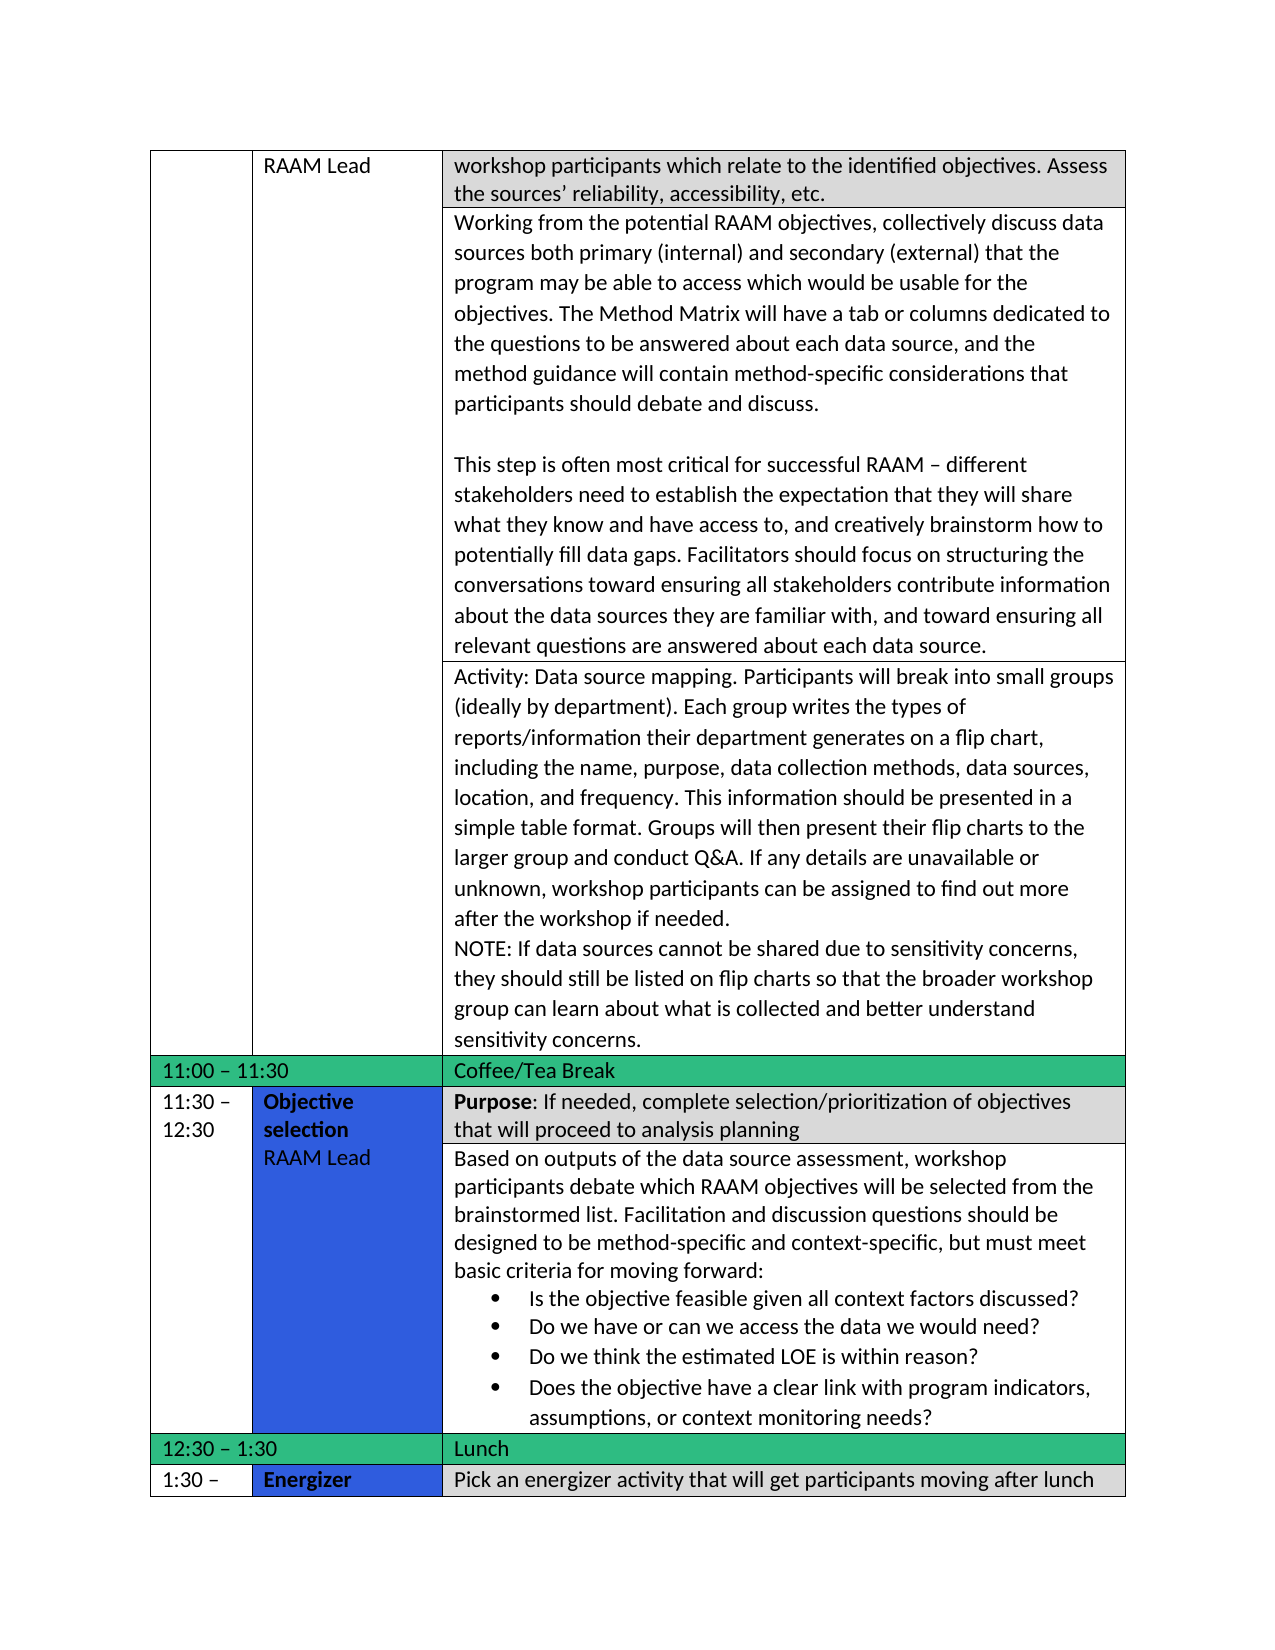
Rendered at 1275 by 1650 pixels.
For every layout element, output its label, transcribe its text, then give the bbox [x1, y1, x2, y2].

table_cell 11:00 – 11:30 [151, 1056, 442, 1086]
table_cell Purpose: If needed, complete selection/prioritization of objectives that will proceed to analysis planning [443, 1087, 1125, 1143]
table_cell Lunch [443, 1434, 1125, 1464]
table_cell 1:30 – 2:00 [151, 1465, 252, 1496]
table_cell Objective selection RAAM Lead [253, 1087, 442, 1433]
table_cell Working from the potential RAAM objectives, collectively discuss data sources both primary (internal) and secondary (external) that the program may be able to access which would be usable for the objectives. The Method Matrix will have a tab or columns dedicated to the questions to be answered about each data source, and the method guidance will contain method-specific considerations that participants should debate and discuss. This step is often most critical for successful RAAM – different stakeholders need to establish the expectation that they will share what they know and have access to, and creatively brainstorm how to potentially fill data gaps. Facilitators should focus on structuring the conversations toward ensuring all stakeholders contribute information about the data sources they are familiar with, and toward ensuring all relevant questions are answered about each data source. [443, 208, 1125, 661]
table_cell Energizer [253, 1465, 442, 1496]
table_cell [443, 151, 1125, 207]
table_cell Activity: Data source mapping. Participants will break into small groups (ideally by department). Each group writes the types of reports/information their department generates on a flip chart, including the name, purpose, data collection methods, data sources, location, and frequency. This information should be presented in a simple table format. Groups will then present their flip charts to the larger group and conduct Q&A. If any details are unavailable or unknown, workshop participants can be assigned to find out more after the workshop if needed. NOTE: If data sources cannot be shared due to sensitivity concerns, they should still be listed on flip charts so that the broader workshop group can learn about what is collected and better understand sensitivity concerns. [443, 662, 1125, 1055]
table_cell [443, 1465, 1125, 1496]
table_cell Based on outputs of the data source assessment, workshop participants debate which RAAM objectives will be selected from the brainstormed list. Facilitation and discussion questions should be designed to be method-specific and context-specific, but must meet basic criteria for moving forward: Is the objective feasible given all context factors discussed? Do we have or can we access the data we would need? Do we think the estimated LOE is within reason? Does the objective have a clear link with program indicators, assumptions, or context monitoring needs? [443, 1144, 1125, 1433]
table_cell 12:30 – 1:30 [151, 1434, 442, 1464]
table_cell 11:30 – 12:30 [151, 1087, 252, 1433]
table_cell Coffee/Tea Break [443, 1056, 1125, 1086]
